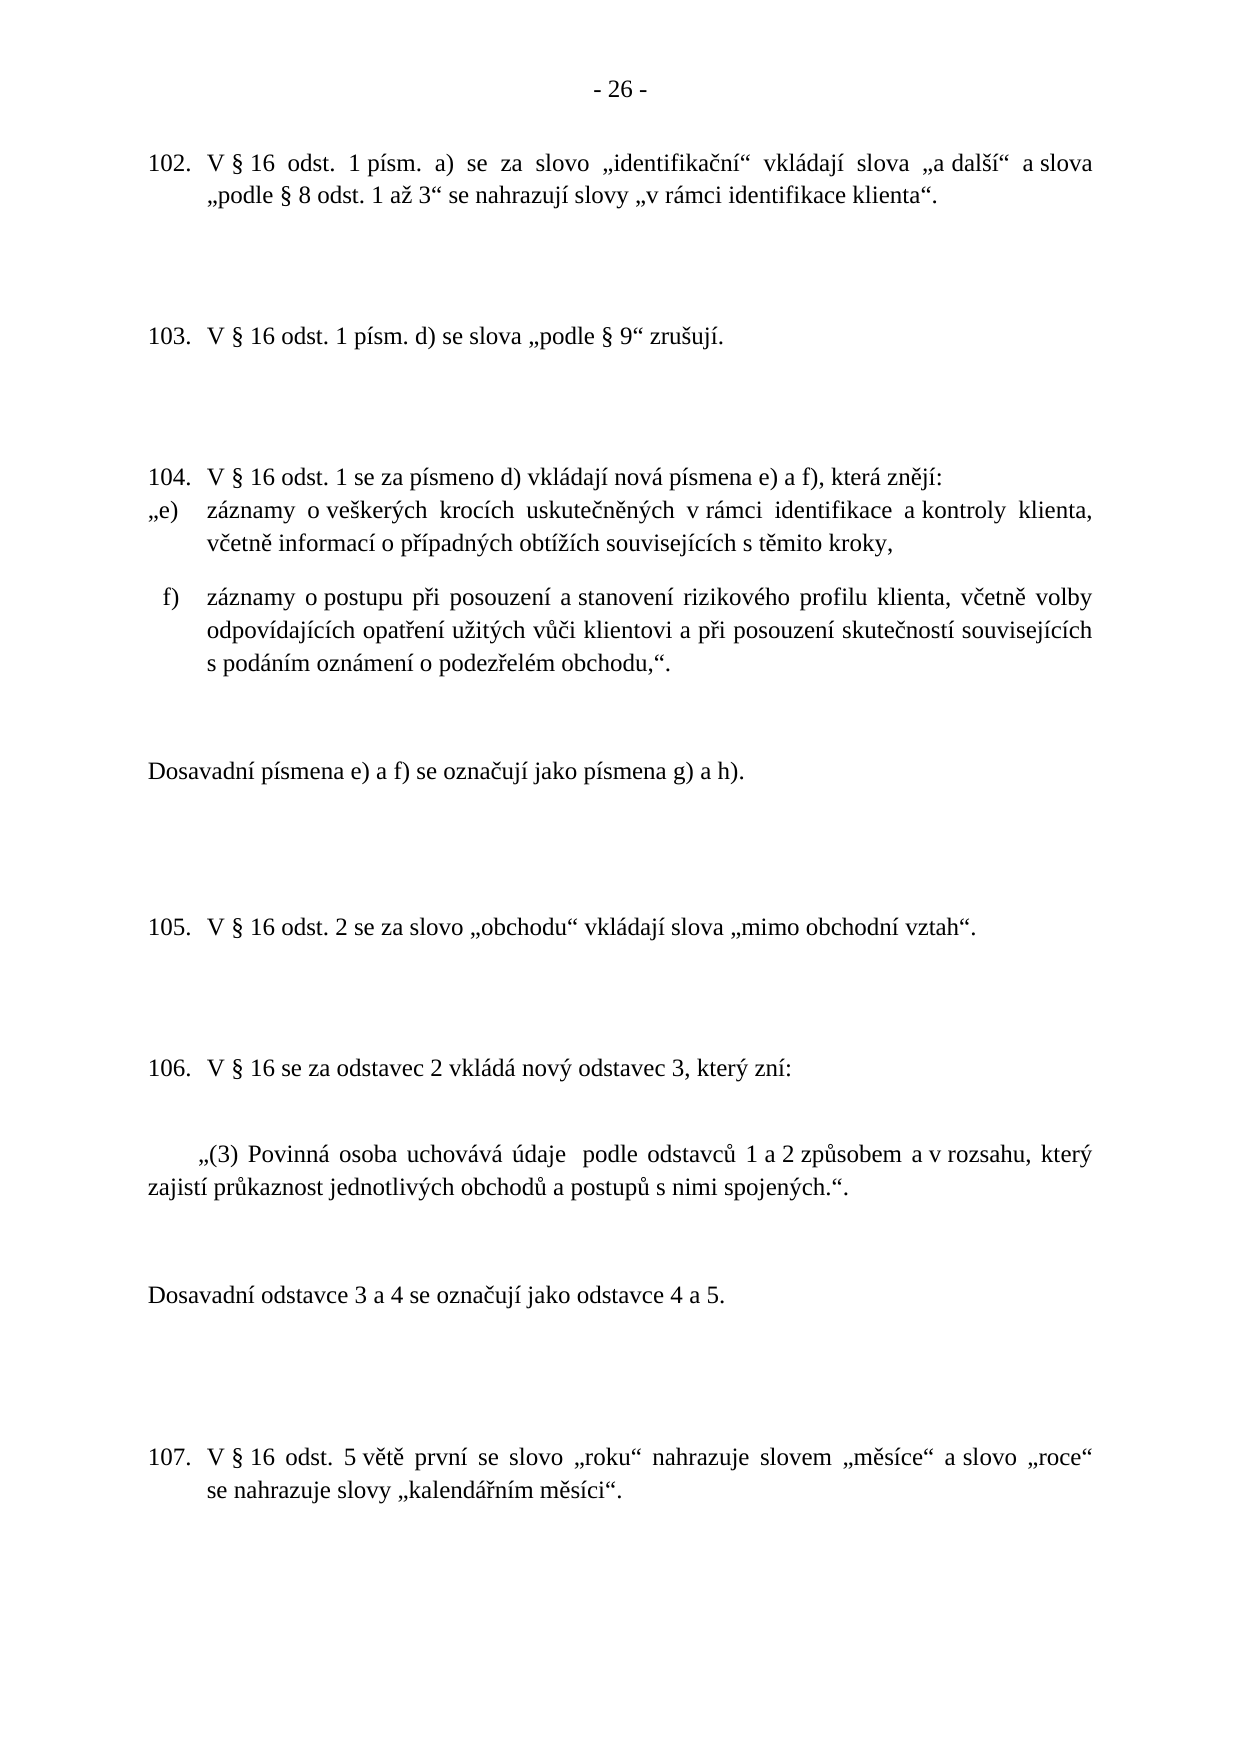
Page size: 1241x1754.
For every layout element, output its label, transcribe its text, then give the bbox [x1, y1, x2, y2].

list V § 16 odst. 1 se za písmeno d) vkládají nová písmena e) a f), která znějí: [148, 462, 1093, 491]
text f) záznamy o postupu při posouzení a stanovení rizikového profilu klienta, včetně volby odpovídajících opatření užitých vůči klientovi a při posouzení skutečností souvisejících s podáním oznámení o podezřelém obchodu,“. [162, 582, 1093, 677]
text „e) záznamy o veškerých krocích uskutečněných v rámci identifikace a kontroly klienta, včetně informací o případných obtížích souvisejících s těmito kroky, [148, 495, 1093, 557]
text Dosavadní odstavce 3 a 4 se označují jako odstavce 4 a 5. [148, 1280, 1093, 1309]
text Dosavadní písmena e) a f) se označují jako písmena g) a h). [148, 756, 1093, 784]
text „(3) Povinná osoba uchovává údaje podle odstavců 1 a 2 způsobem a v rozsahu, který zajistí průkaznost jednotlivých obchodů a postupů s nimi spojených.“. [148, 1139, 1093, 1201]
list V § 16 odst. 2 se za slovo „obchodu“ vkládají slova „mimo obchodní vztah“. [148, 912, 1093, 941]
list V § 16 se za odstavec 2 vkládá nový odstavec 3, který zní: [148, 1053, 1093, 1081]
list V § 16 odst. 5 větě první se slovo „roku“ nahrazuje slovem „měsíce“ a slovo „roce“ se nahrazuje slovy „kalendářním měsíci“. [148, 1442, 1093, 1503]
list V § 16 odst. 1 písm. a) se za slovo „identifikační“ vkládají slova „a další“ a slova „podle § 8 odst. 1 až 3“ se nahrazují slovy „v rámci identifikace klienta“. [148, 148, 1093, 209]
list V § 16 odst. 1 písm. d) se slova „podle § 9“ zrušují. [148, 321, 1093, 350]
